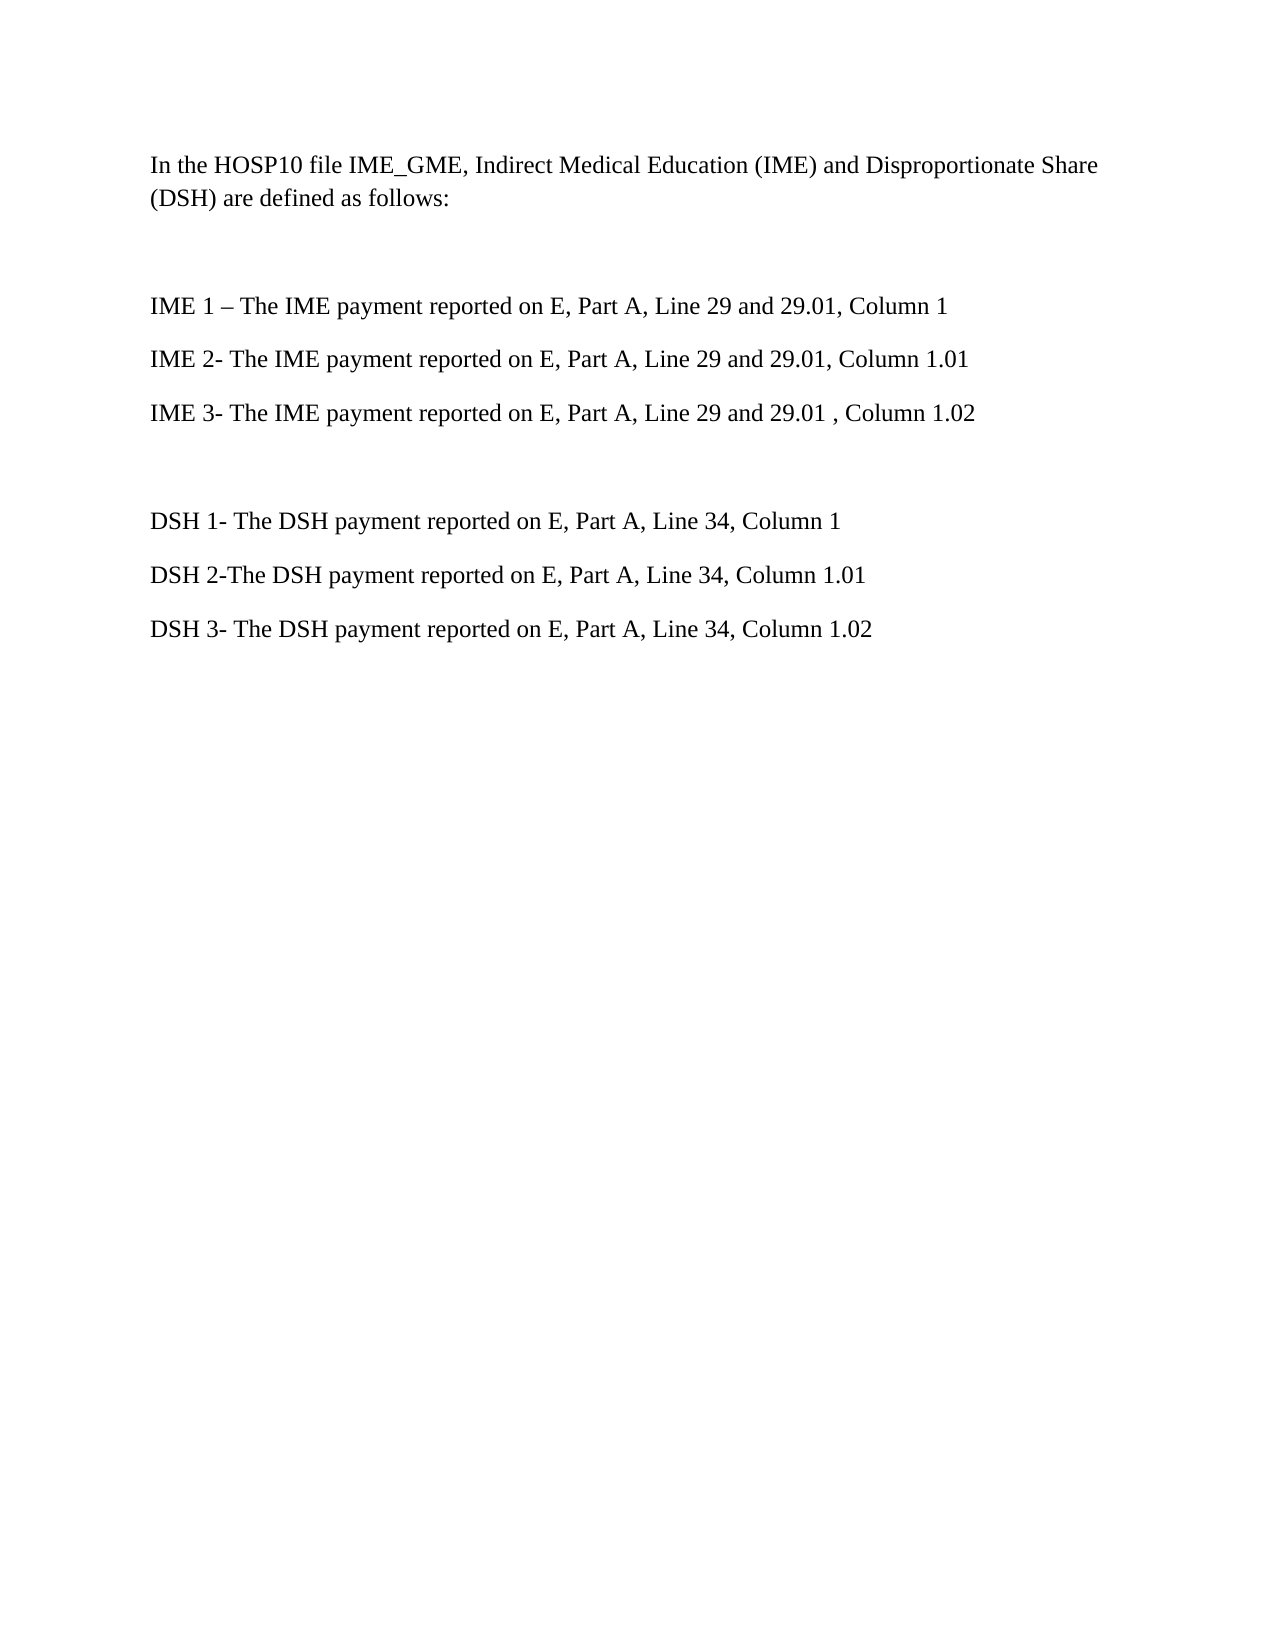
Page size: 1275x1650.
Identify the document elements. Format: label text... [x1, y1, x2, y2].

text DSH 2-The DSH payment reported on E, Part A, Line 34, Column 1.01 [150, 560, 1125, 589]
text In the HOSP10 file IME_GME, Indirect Medical Education (IME) and Disproportionate Share (DSH) are defined as follows: [150, 150, 1125, 212]
text IME 3- The IME payment reported on E, Part A, Line 29 and 29.01 , Column 1.02 [150, 398, 1125, 427]
text DSH 1- The DSH payment reported on E, Part A, Line 34, Column 1 [150, 506, 1125, 535]
text IME 1 – The IME payment reported on E, Part A, Line 29 and 29.01, Column 1 [150, 291, 1125, 319]
text IME 2- The IME payment reported on E, Part A, Line 29 and 29.01, Column 1.01 [150, 344, 1125, 373]
text DSH 3- The DSH payment reported on E, Part A, Line 34, Column 1.02 [150, 614, 1125, 643]
